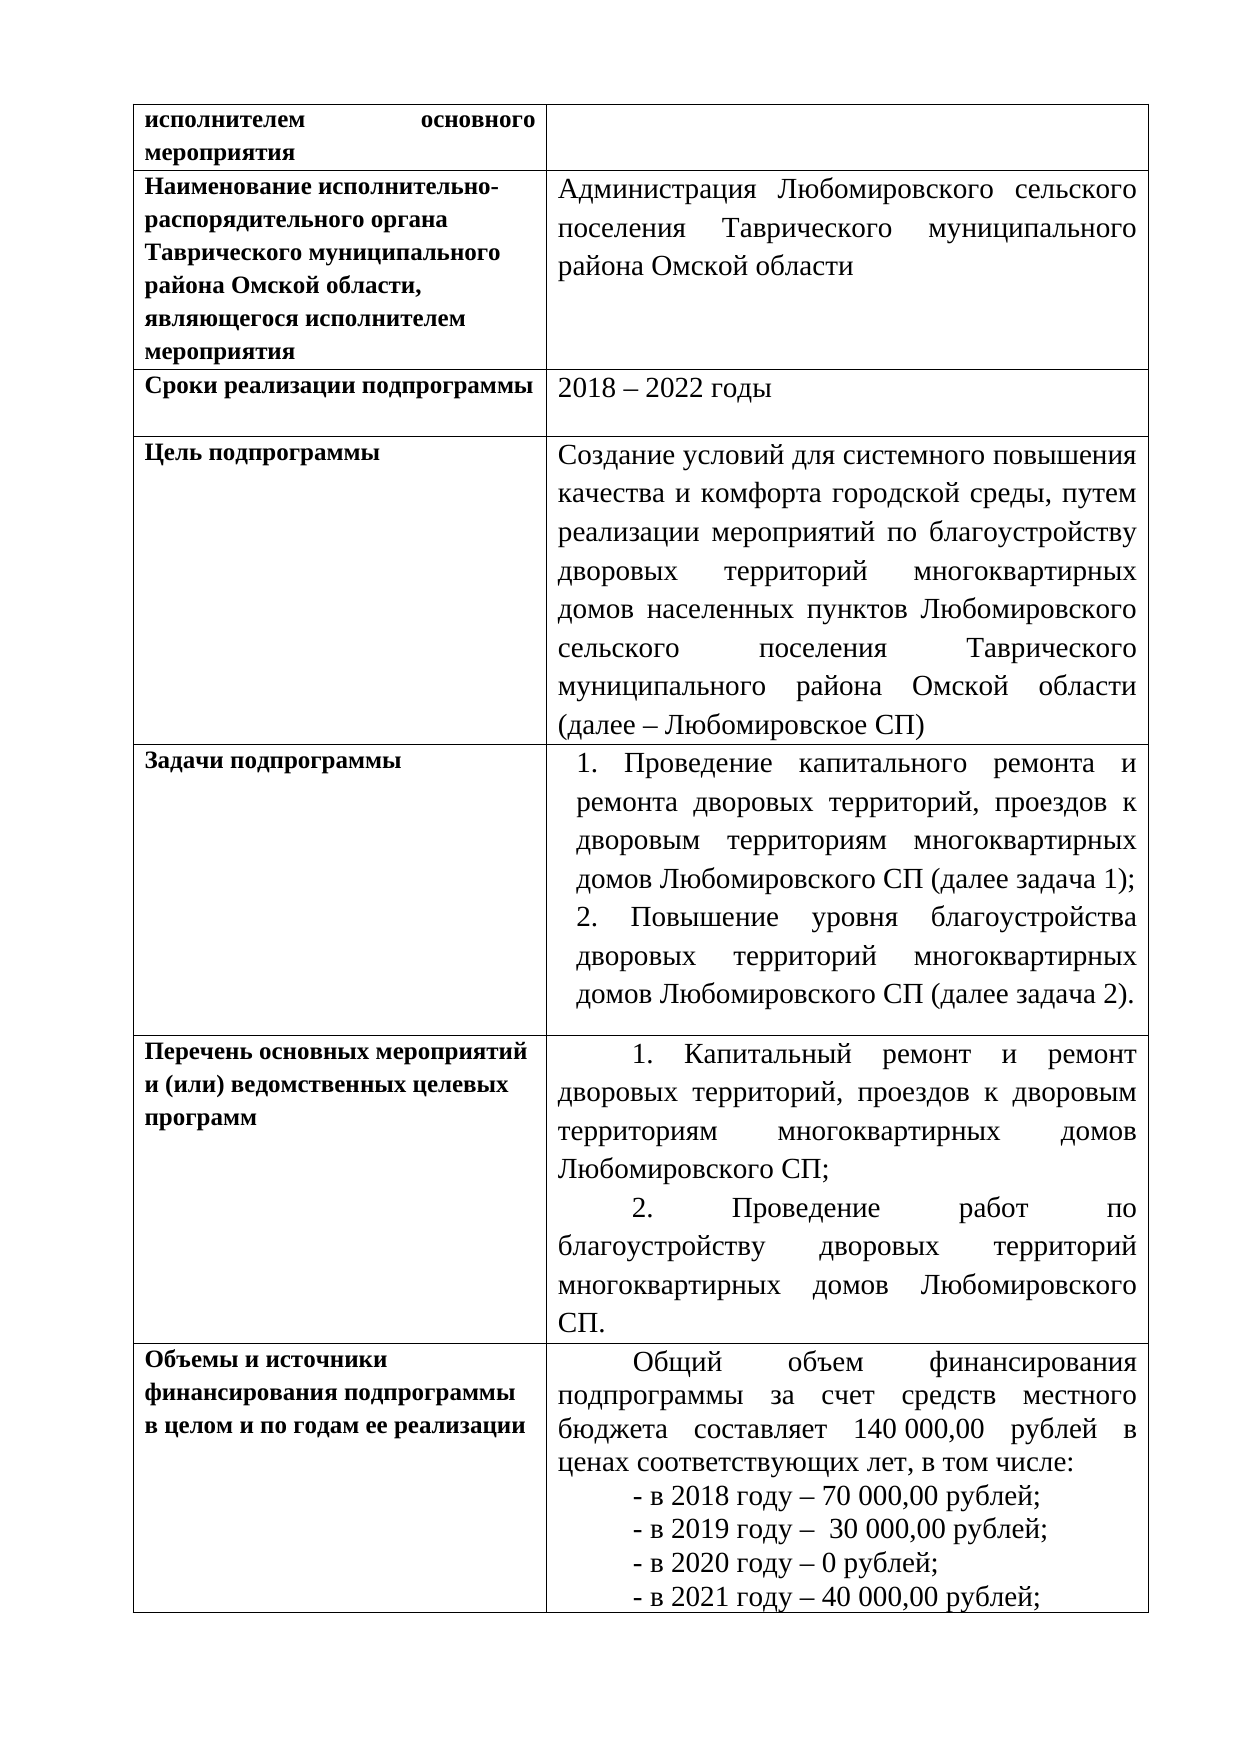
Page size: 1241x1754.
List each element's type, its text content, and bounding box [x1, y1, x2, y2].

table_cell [134, 105, 546, 170]
table_cell 1. Проведение капитального ремонта и ремонта дворовых территорий, проездов к дворовым территориям многоквартирных домов Любомировского СП (далее задача 1); 2. Повышение уровня благоустройства дворовых территорий многоквартирных домов Любомировского СП (далее задача 2). [547, 745, 1148, 1035]
table_cell Сроки реализации подпрограммы [134, 370, 546, 436]
table_cell 1. Капитальный ремонт и ремонт дворовых территорий, проездов к дворовым территориям многоквартирных домов Любомировского СП; 2. Проведение работ по благоустройству дворовых территорий многоквартирных домов Любомировского СП. [547, 1036, 1148, 1343]
table_cell 2018 – 2022 годы [547, 370, 1148, 436]
table_cell Цель подпрограммы [134, 437, 546, 744]
table_cell Создание условий для системного повышения качества и комфорта городской среды, путем реализации мероприятий по благоустройству дворовых территорий многоквартирных домов населенных пунктов Любомировского сельского поселения Таврического муниципального района Омской области (далее – Любомировское СП) [547, 437, 1148, 744]
table_cell Администрация Любомировского сельского поселения Таврического муниципального района Омской области [547, 171, 1148, 369]
table_cell Перечень основных мероприятий и (или) ведомственных целевых программ [134, 1036, 546, 1343]
table_cell Задачи подпрограммы [134, 745, 546, 1035]
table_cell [547, 105, 1148, 170]
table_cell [547, 1344, 1148, 1612]
table_cell Наименование исполнительно-распорядительного органа Таврического муниципального района Омской области, являющегося исполнителем мероприятия [134, 171, 546, 369]
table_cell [134, 1344, 546, 1612]
